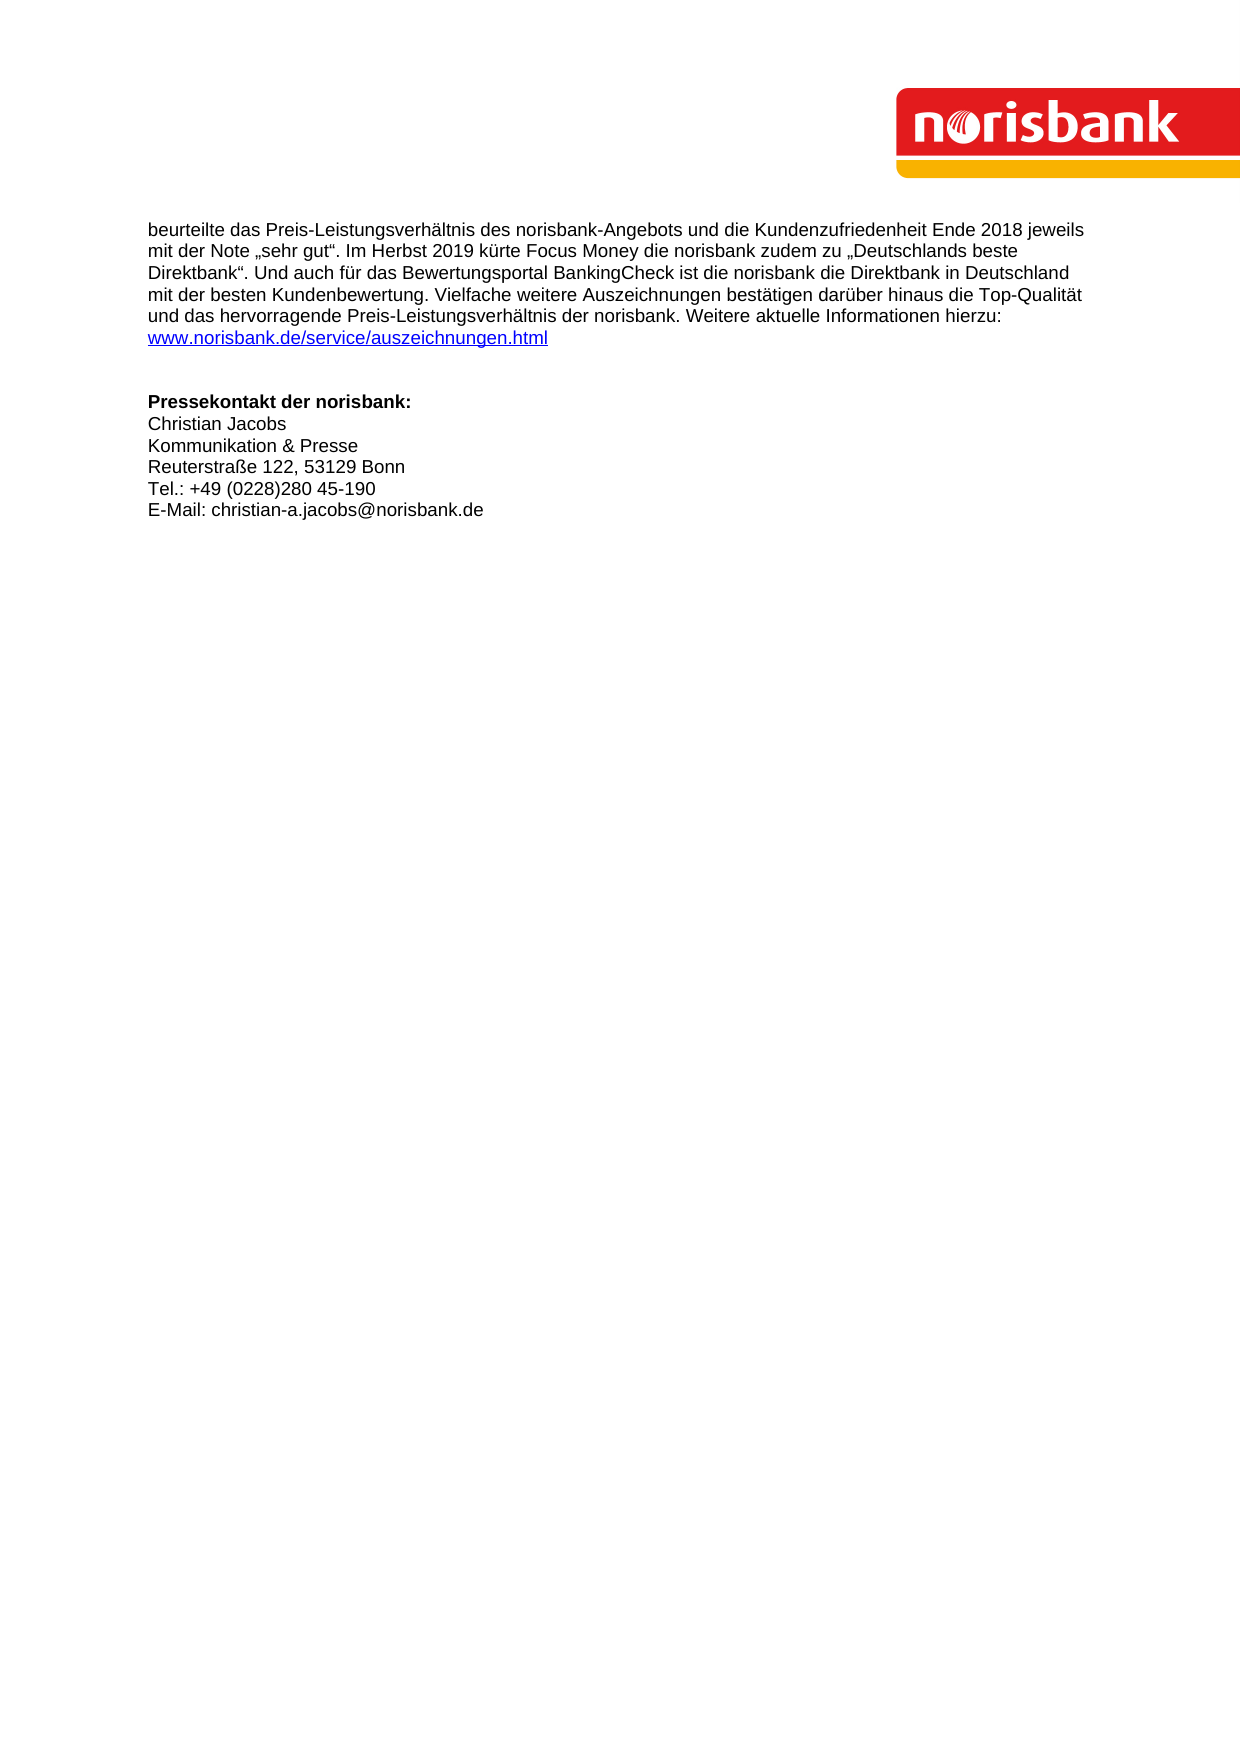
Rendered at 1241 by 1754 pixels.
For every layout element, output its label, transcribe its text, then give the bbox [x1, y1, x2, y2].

text Pressekontakt der norisbank: Christian Jacobs Kommunikation & Presse Reuterstraße 122, 53129 Bonn Tel.: +49 (0228)280 45-190 E-Mail: christian-a.jacobs@norisbank.de [148, 391, 1093, 521]
picture [875, 0, 1240, 203]
